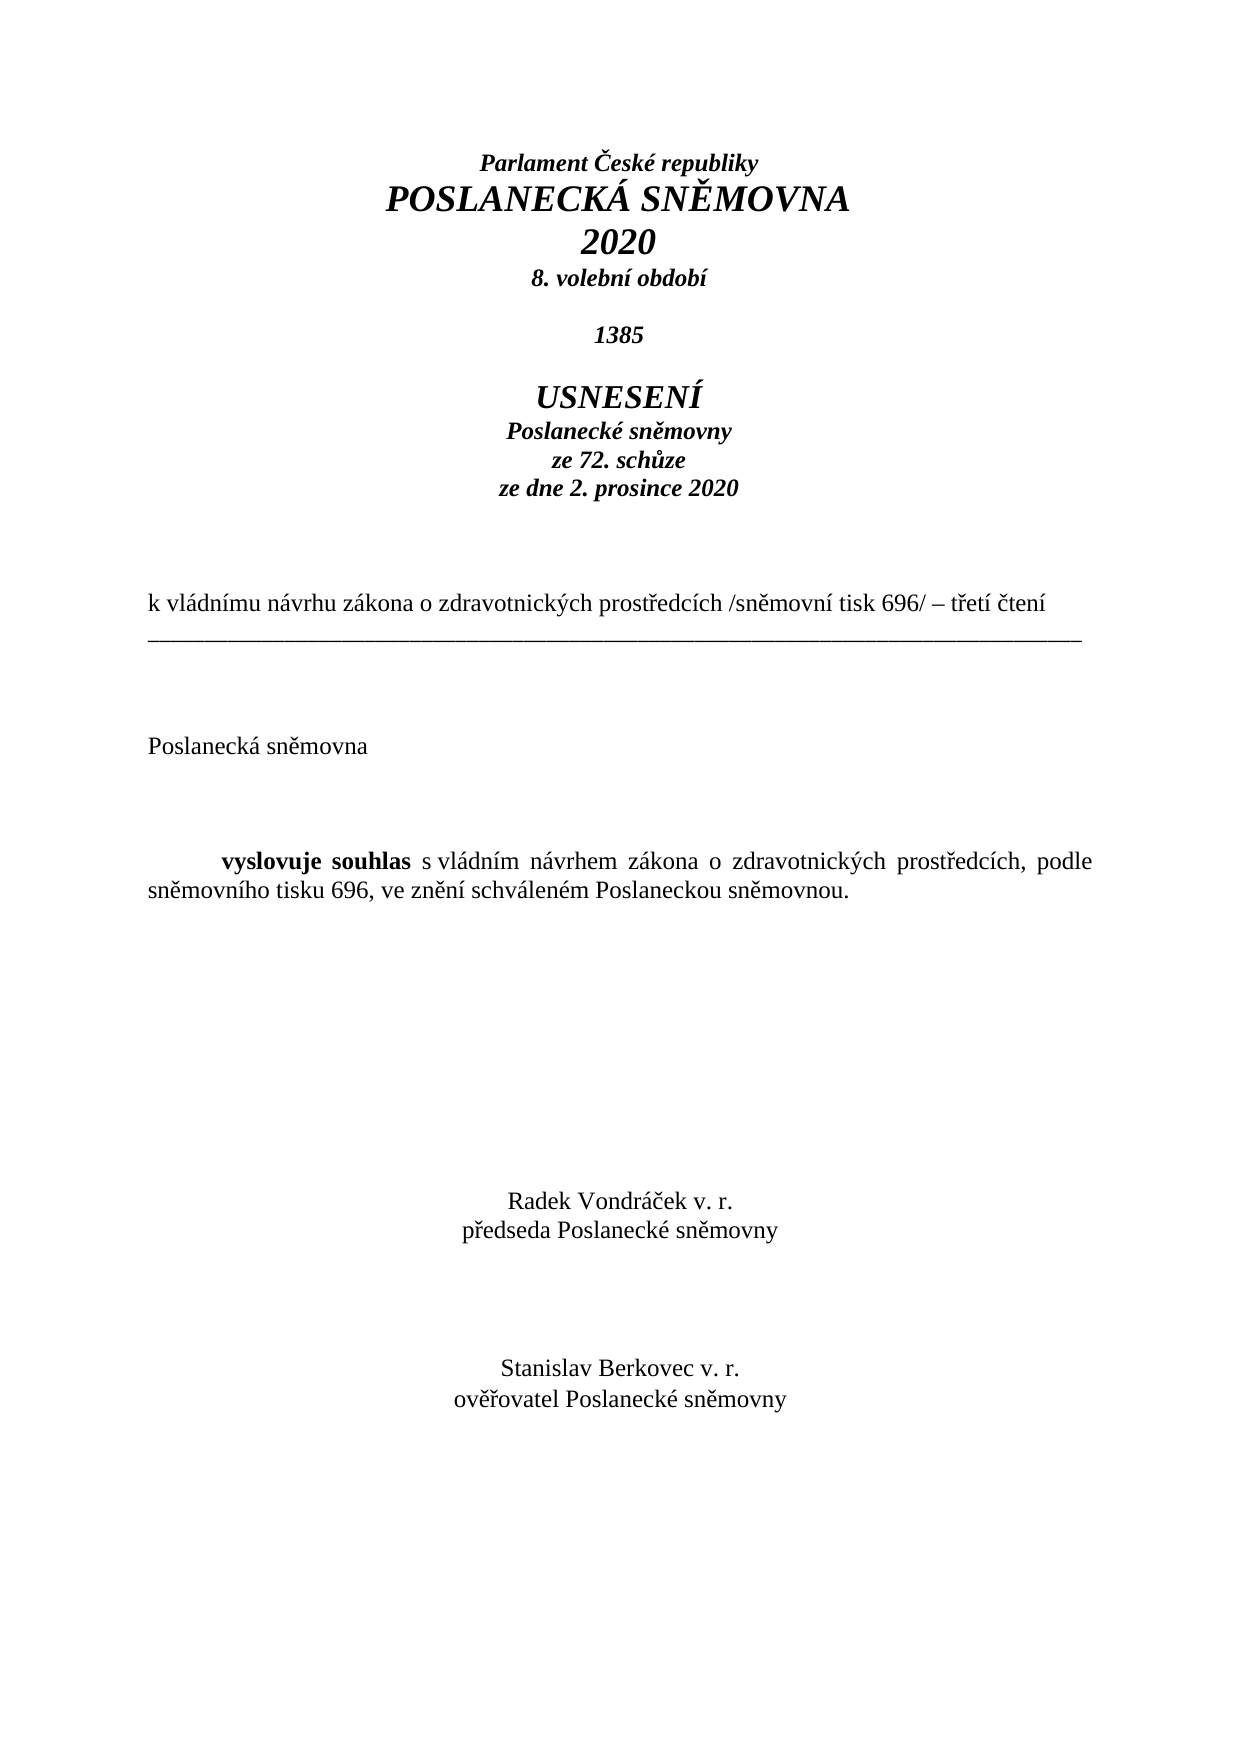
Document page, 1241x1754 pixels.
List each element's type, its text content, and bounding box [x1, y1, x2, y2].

text ze dne 2. prosince 2020 [148, 473, 1093, 502]
text 1385 [148, 320, 1093, 349]
text 8. volební období [148, 263, 1093, 291]
text USNESENÍ [148, 378, 1093, 416]
text Poslanecké sněmovny [148, 416, 1093, 445]
text 2020 [148, 219, 1093, 263]
text POSLANECKÁ SNĚMOVNA [148, 176, 1093, 219]
text předseda Poslanecké sněmovny [148, 1215, 1093, 1243]
text ze 72. schůze [148, 445, 1093, 473]
text Stanislav Berkovec v. r. [148, 1353, 1093, 1382]
text __________________________________________________________________________________ [148, 617, 1093, 645]
text vyslovuje souhlas s vládním návrhem zákona o zdravotnických prostředcích, podle sněmovního tisku 696, ve znění schváleném Poslaneckou sněmovnou. [148, 846, 1093, 904]
text Poslanecká sněmovna [148, 731, 1093, 760]
text k vládnímu návrhu zákona o zdravotnických prostředcích /sněmovní tisk 696/ – třetí čtení [148, 588, 1093, 617]
text Parlament České republiky [148, 148, 1093, 176]
text ověřovatel Poslanecké sněmovny [148, 1384, 1093, 1413]
text Radek Vondráček v. r. [148, 1186, 1093, 1215]
